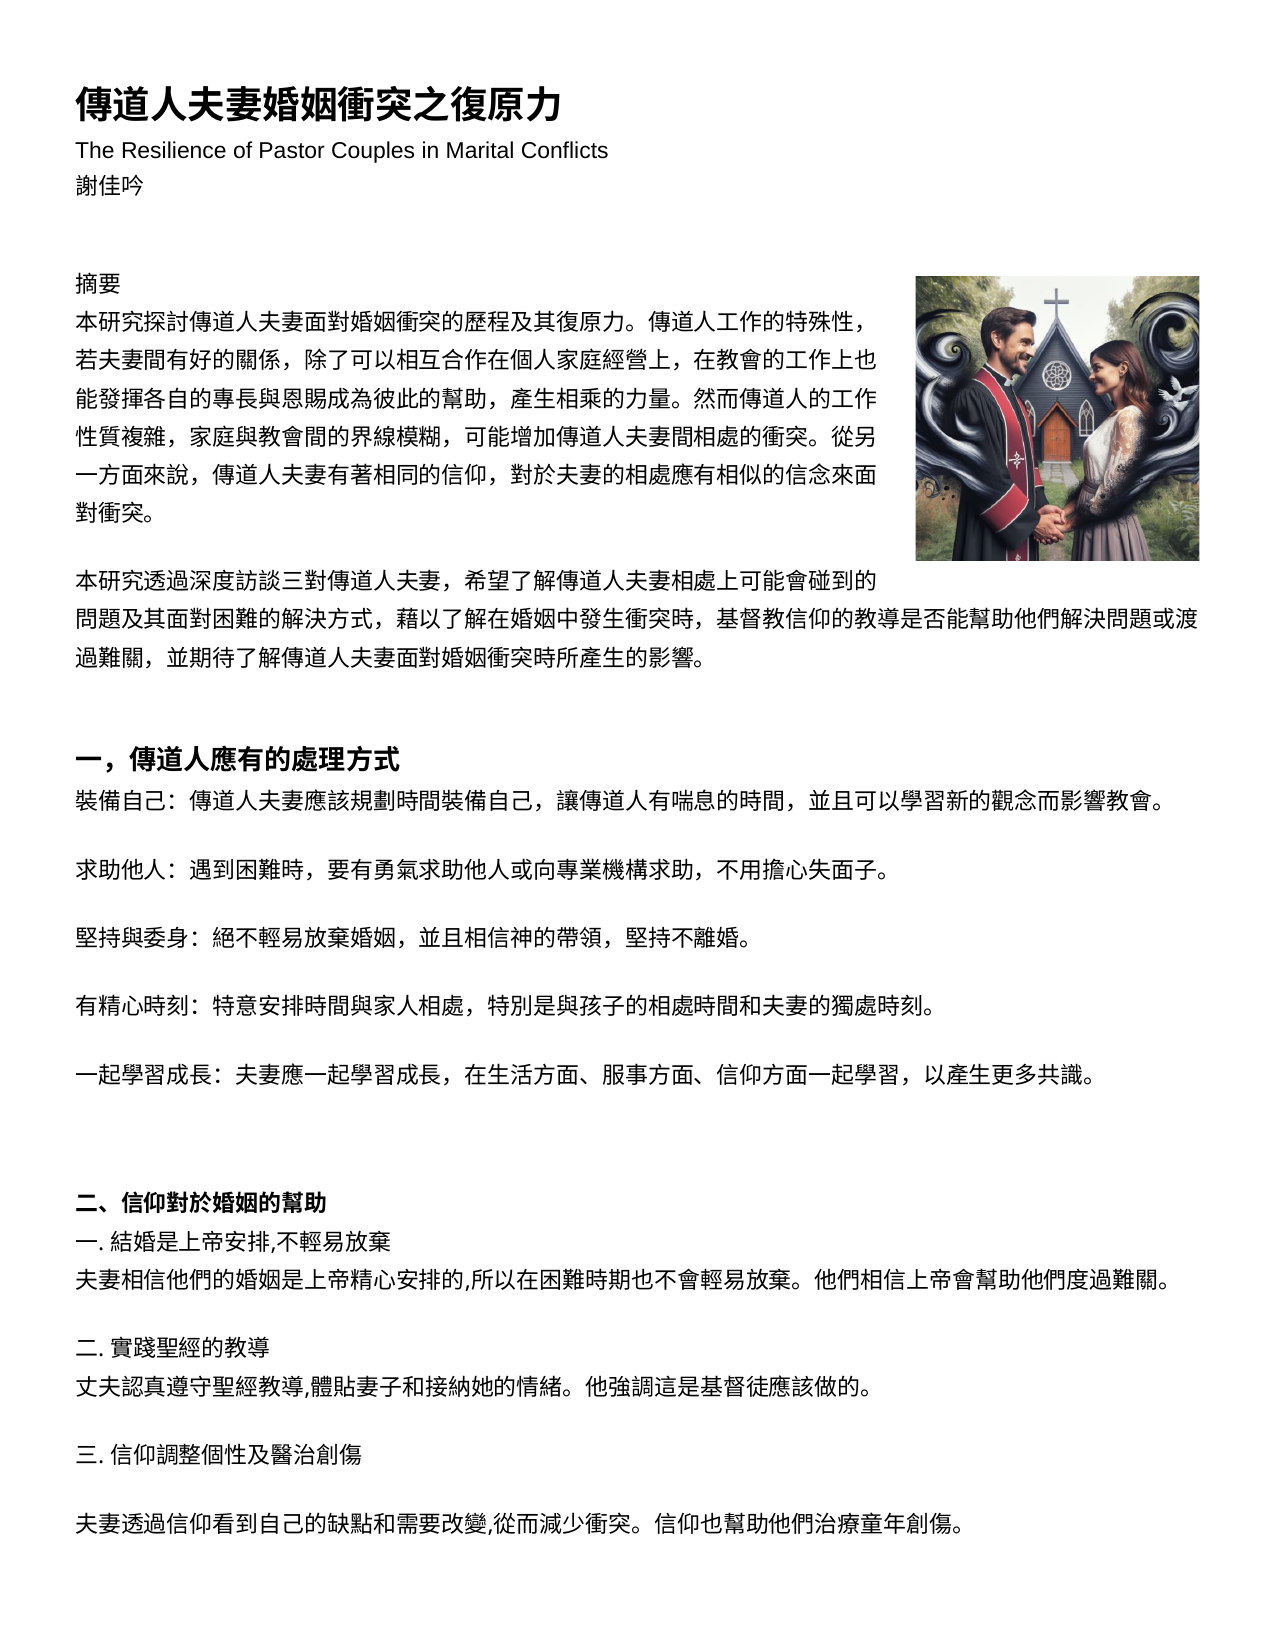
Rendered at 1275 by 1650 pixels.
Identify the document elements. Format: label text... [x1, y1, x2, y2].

text 一起學習成長：夫妻應一起學習成長，在生活方面、服事方面、信仰方面一起學習，以產生更多共識。 [75, 1056, 1200, 1090]
text 二、信仰對於婚姻的幫助 [75, 1185, 1200, 1218]
picture [915, 276, 1200, 561]
text 一. 結婚是上帝安排,不輕易放棄 [75, 1223, 1200, 1257]
text 裝備自己：傳道人夫妻應該規劃時間裝備自己，讓傳道人有喘息的時間，並且可以學習新的觀念而影響教會。 [75, 783, 1200, 816]
text 夫妻相信他們的婚姻是上帝精心安排的,所以在困難時期也不會輕易放棄。他們相信上帝會幫助他們度過難關。 [75, 1262, 1200, 1295]
text 摘要 [75, 266, 1200, 299]
text 一，傳道人應有的處理方式 [75, 738, 1200, 777]
text 三. 信仰調整個性及醫治創傷 [75, 1437, 1200, 1470]
text 本研究探討傳道人夫妻面對婚姻衝突的歷程及其復原力。傳道人工作的特殊性，若夫妻間有好的關係，除了可以相互合作在個人家庭經營上，在教會的工作上也能發揮各自的專長與恩賜成為彼此的幫助，產生相乘的力量。然而傳道人的工作性質複雜，家庭與教會間的界線模糊，可能增加傳道人夫妻間相處的衝突。從另一方面來說，傳道人夫妻有著相同的信仰，對於夫妻的相處應有相似的信念來面對衝突。 [75, 304, 915, 528]
text 本研究透過深度訪談三對傳道人夫妻，希望了解傳道人夫妻相處上可能會碰到的問題及其面對困難的解決方式，藉以了解在婚姻中發生衝突時，基督教信仰的教導是否能幫助他們解決問題或渡過難關，並期待了解傳道人夫妻面對婚姻衝突時所產生的影響。 [75, 563, 1200, 673]
text 謝佳吟 [75, 168, 1200, 201]
text The Resilience of Pastor Couples in Marital Conflicts [75, 137, 1200, 164]
text 堅持與委身：絕不輕易放棄婚姻，並且相信神的帶領，堅持不離婚。 [75, 920, 1200, 953]
text 丈夫認真遵守聖經教導,體貼妻子和接納她的情緒。他強調這是基督徒應該做的。 [75, 1368, 1200, 1402]
text 傳道人夫妻婚姻衝突之復原力 [75, 75, 1200, 129]
text 有精心時刻：特意安排時間與家人相處，特別是與孩子的相處時間和夫妻的獨處時刻。 [75, 988, 1200, 1021]
text 二. 實踐聖經的教導 [75, 1330, 1200, 1363]
text 求助他人：遇到困難時，要有勇氣求助他人或向專業機構求助，不用擔心失面子。 [75, 851, 1200, 885]
text 夫妻透過信仰看到自己的缺點和需要改變,從而減少衝突。信仰也幫助他們治療童年創傷。 [75, 1506, 1200, 1539]
